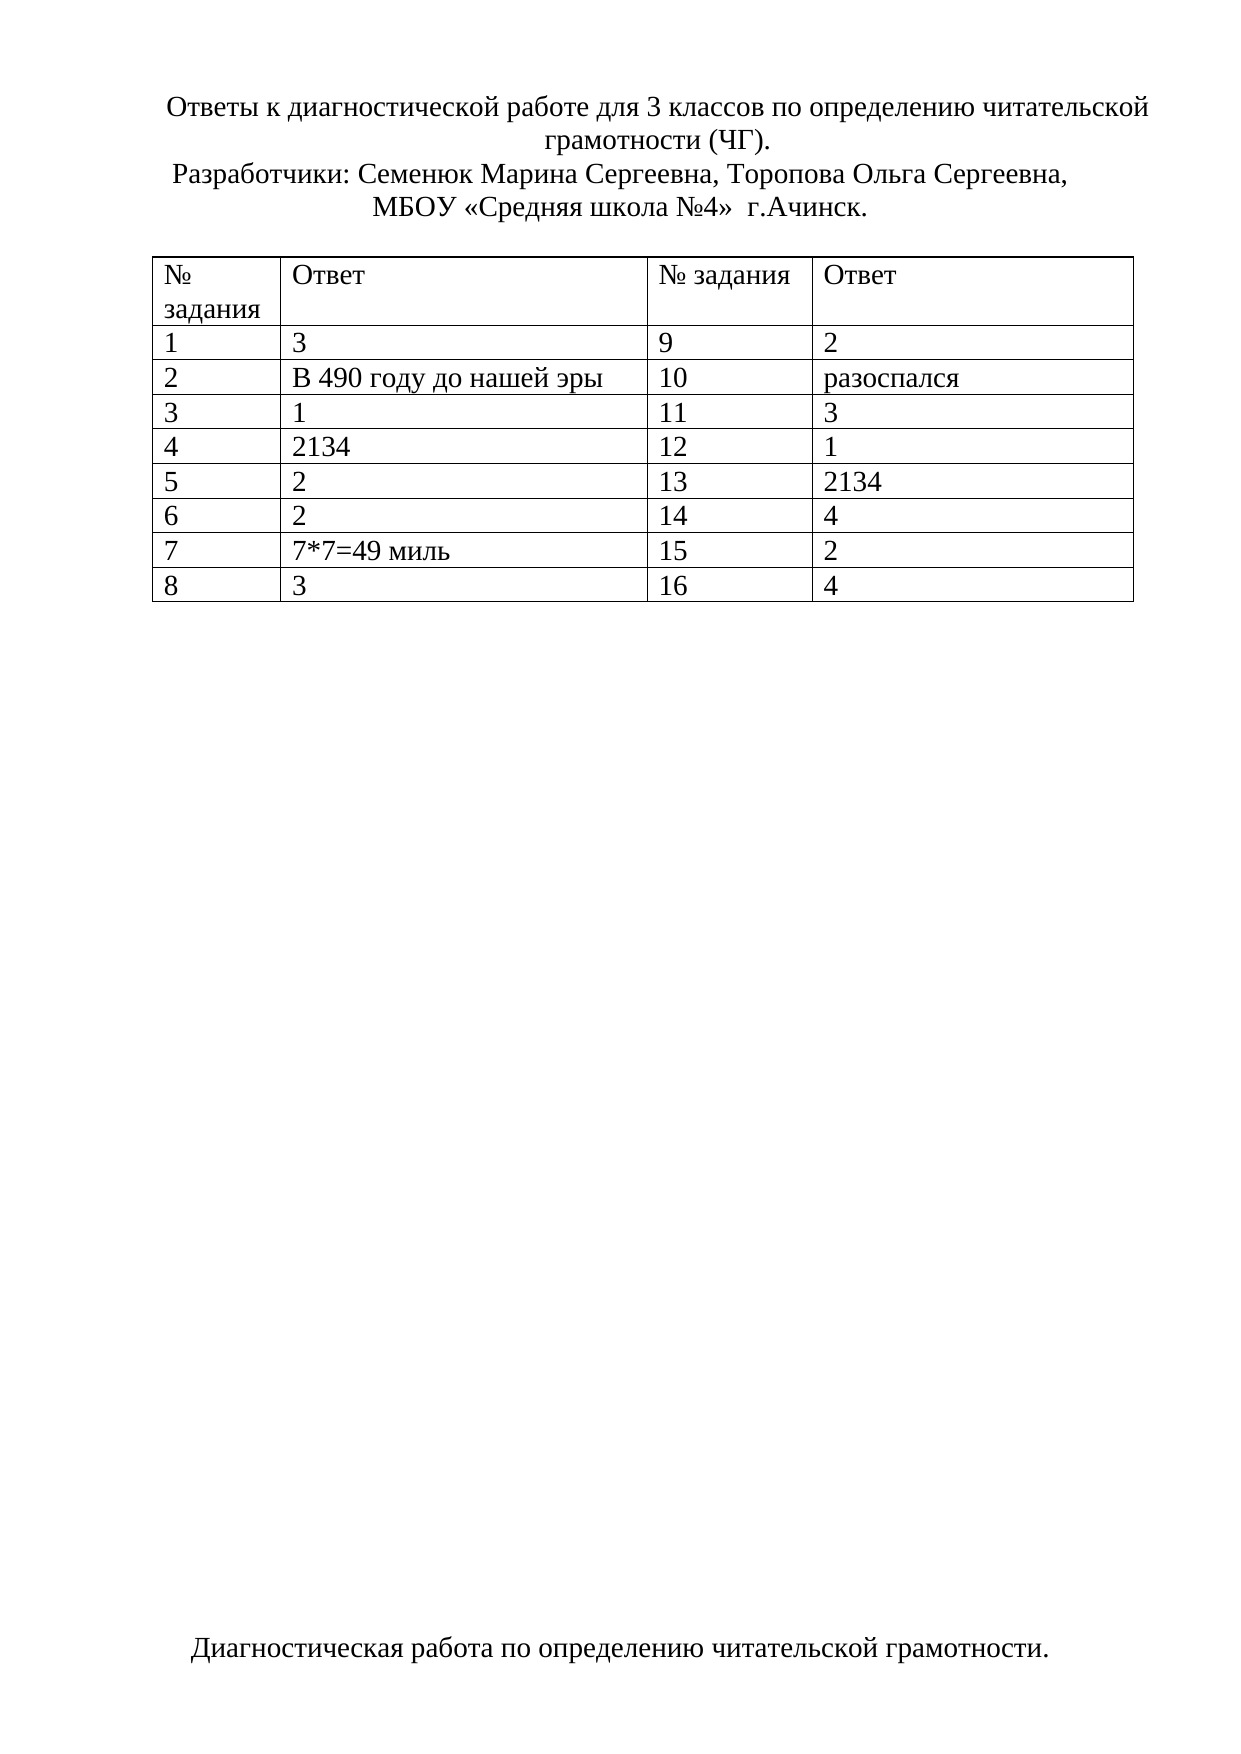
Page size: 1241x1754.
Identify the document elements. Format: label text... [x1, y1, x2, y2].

table_cell 2 [153, 360, 280, 394]
table_cell 2 [281, 499, 647, 532]
table_cell 12 [648, 429, 812, 463]
table_header Ответ [281, 258, 647, 324]
table_cell 7 [153, 533, 280, 567]
table_cell 15 [648, 533, 812, 567]
text Диагностическая работа по определению читательской грамотности. [89, 1630, 1152, 1663]
table_cell 14 [648, 499, 812, 532]
table_cell 3 [281, 568, 647, 601]
table_cell 1 [813, 429, 1133, 463]
table_cell 10 [648, 360, 812, 394]
text Разработчики: Семенюк Марина Сергеевна, Торопова Ольга Сергеевна, [89, 156, 1152, 189]
table_cell 16 [648, 568, 812, 601]
text МБОУ «Средняя школа №4» г.Ачинск. [89, 189, 1152, 223]
table_cell 3 [281, 326, 647, 359]
table_header № задания [153, 258, 280, 324]
table_cell 2 [813, 533, 1133, 567]
table_cell 1 [281, 395, 647, 428]
table_cell 6 [153, 499, 280, 532]
table_cell 3 [153, 395, 280, 428]
table_header Ответ [813, 258, 1133, 324]
table_cell 1 [153, 326, 280, 359]
table_cell 2 [813, 326, 1133, 359]
list Ответы к диагностической работе для 3 классов по определению читательской грамотности (ЧГ). [164, 89, 1152, 156]
table_cell 4 [813, 568, 1133, 601]
table_cell 9 [648, 326, 812, 359]
table_cell 11 [648, 395, 812, 428]
table_cell 3 [813, 395, 1133, 428]
table_cell 13 [648, 464, 812, 497]
table_cell 2134 [281, 429, 647, 463]
table_cell 2134 [813, 464, 1133, 497]
table_cell разоспался [813, 360, 1133, 394]
table_cell В 490 году до нашей эры [281, 360, 647, 394]
table_cell 7*7=49 миль [281, 533, 647, 567]
table_cell 2 [281, 464, 647, 497]
table_cell 4 [153, 429, 280, 463]
table_header № задания [648, 258, 812, 324]
table_cell 4 [813, 499, 1133, 532]
table_cell 5 [153, 464, 280, 497]
table_cell 8 [153, 568, 280, 601]
